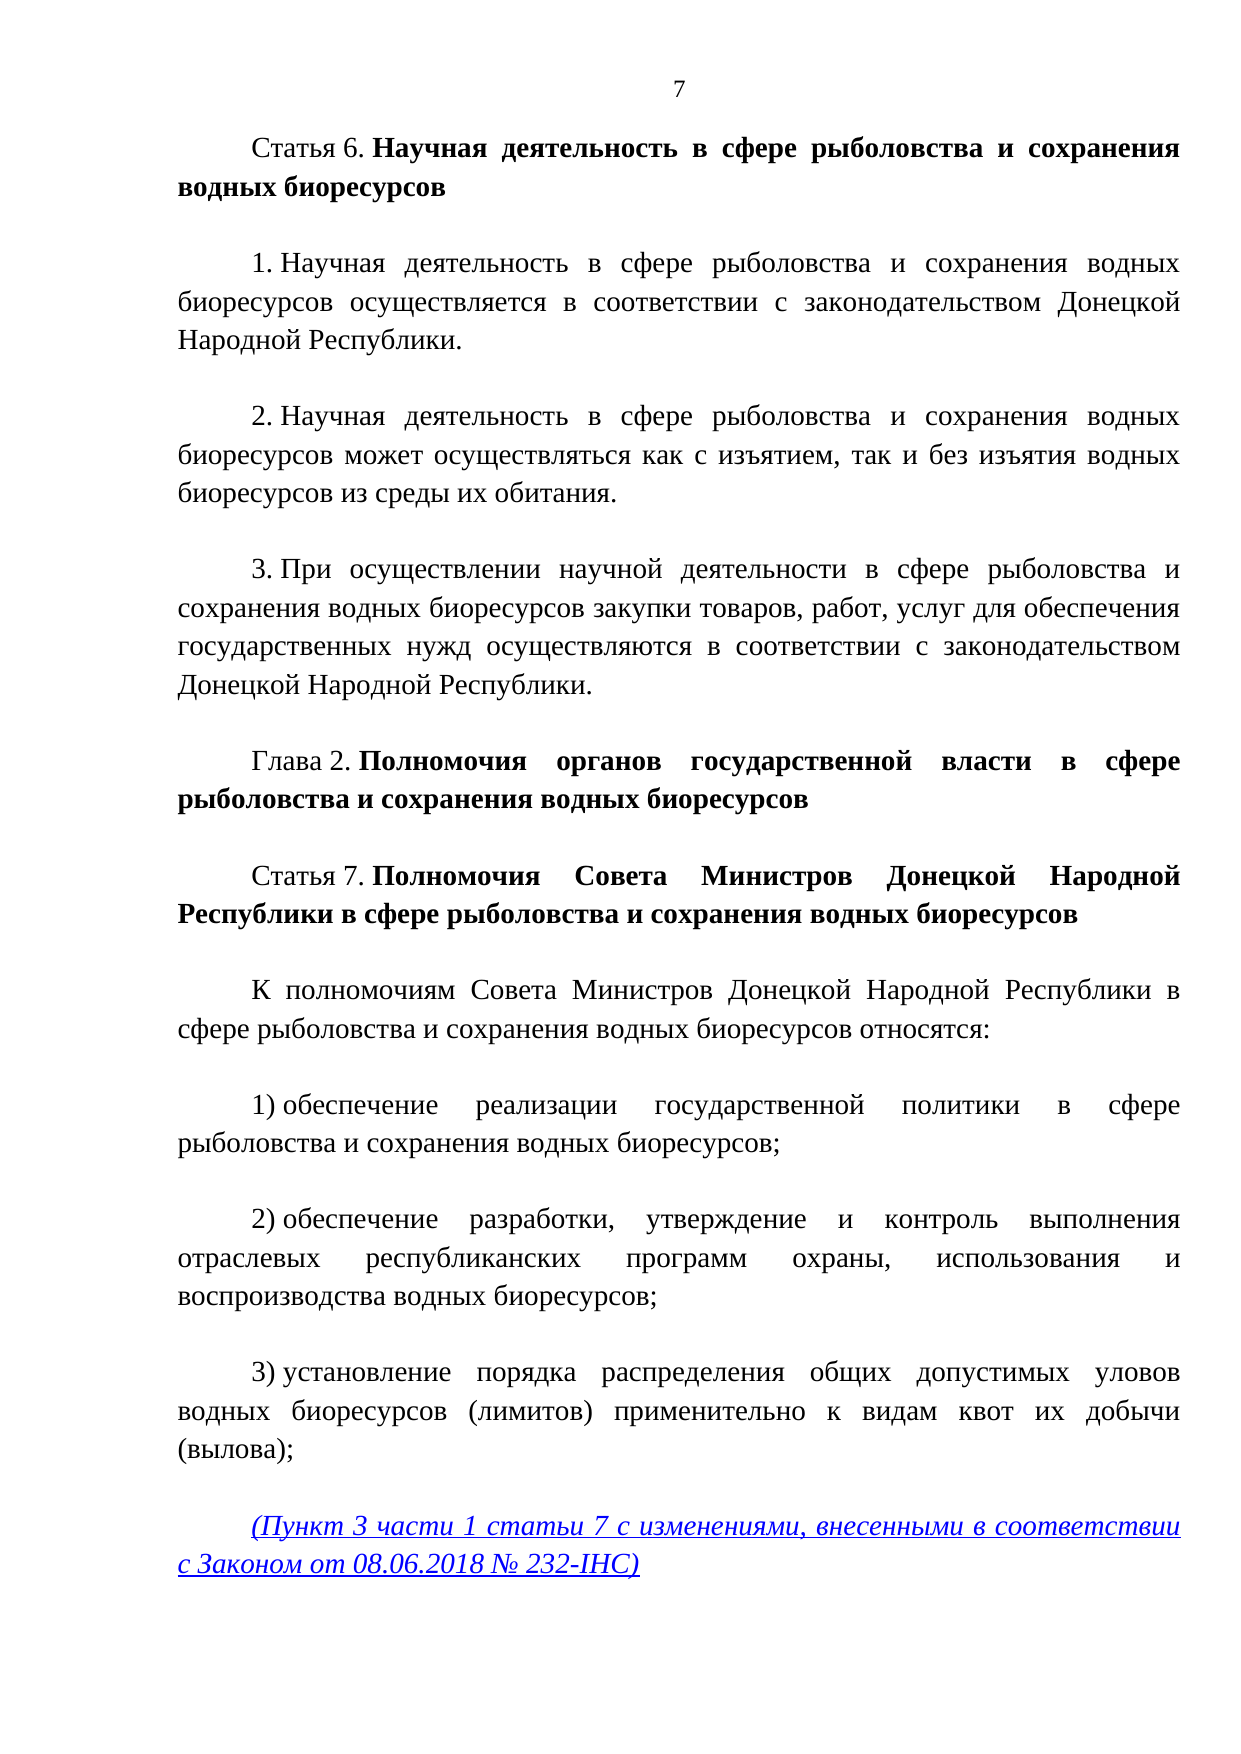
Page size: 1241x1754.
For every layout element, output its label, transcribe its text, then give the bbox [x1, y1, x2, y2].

text 1) обеспечение реализации государственной политики в сфере рыболовства и сохранения водных биоресурсов; [177, 1087, 1181, 1159]
text 2. Научная деятельность в сфере рыболовства и сохранения водных биоресурсов может осуществляться как с изъятием, так и без изъятия водных биоресурсов из среды их обитания. [177, 398, 1181, 509]
text Глава 2. Полномочия органов государственной власти в сфере рыболовства и сохранения водных биоресурсов [177, 743, 1181, 815]
text 2) обеспечение разработки, утверждение и контроль выполнения отраслевых республиканских программ охраны, использования и воспроизводства водных биоресурсов; [177, 1201, 1181, 1312]
text (Пункт 3 части 1 статьи 7 с изменениями, внесенными в соответствии с Законом от 08.06.2018 № 232-IНС) [177, 1508, 1181, 1580]
text К полномочиям Совета Министров Донецкой Народной Республики в сфере рыболовства и сохранения водных биоресурсов относятся: [177, 972, 1181, 1044]
text Статья 7. Полномочия Совета Министров Донецкой Народной Республики в сфере рыболовства и сохранения водных биоресурсов [177, 858, 1181, 930]
text 3) установление порядка распределения общих допустимых уловов водных биоресурсов (лимитов) применительно к видам квот их добычи (вылова); [177, 1354, 1181, 1465]
text 1. Научная деятельность в сфере рыболовства и сохранения водных биоресурсов осуществляется в соответствии с законодательством Донецкой Народной Республики. [177, 245, 1181, 356]
text 3. При осуществлении научной деятельности в сфере рыболовства и сохранения водных биоресурсов закупки товаров, работ, услуг для обеспечения государственных нужд осуществляются в соответствии с законодательством Донецкой Народной Республики. [177, 551, 1181, 701]
text Статья 6. Научная деятельность в сфере рыболовства и сохранения водных биоресурсов [177, 131, 1181, 203]
